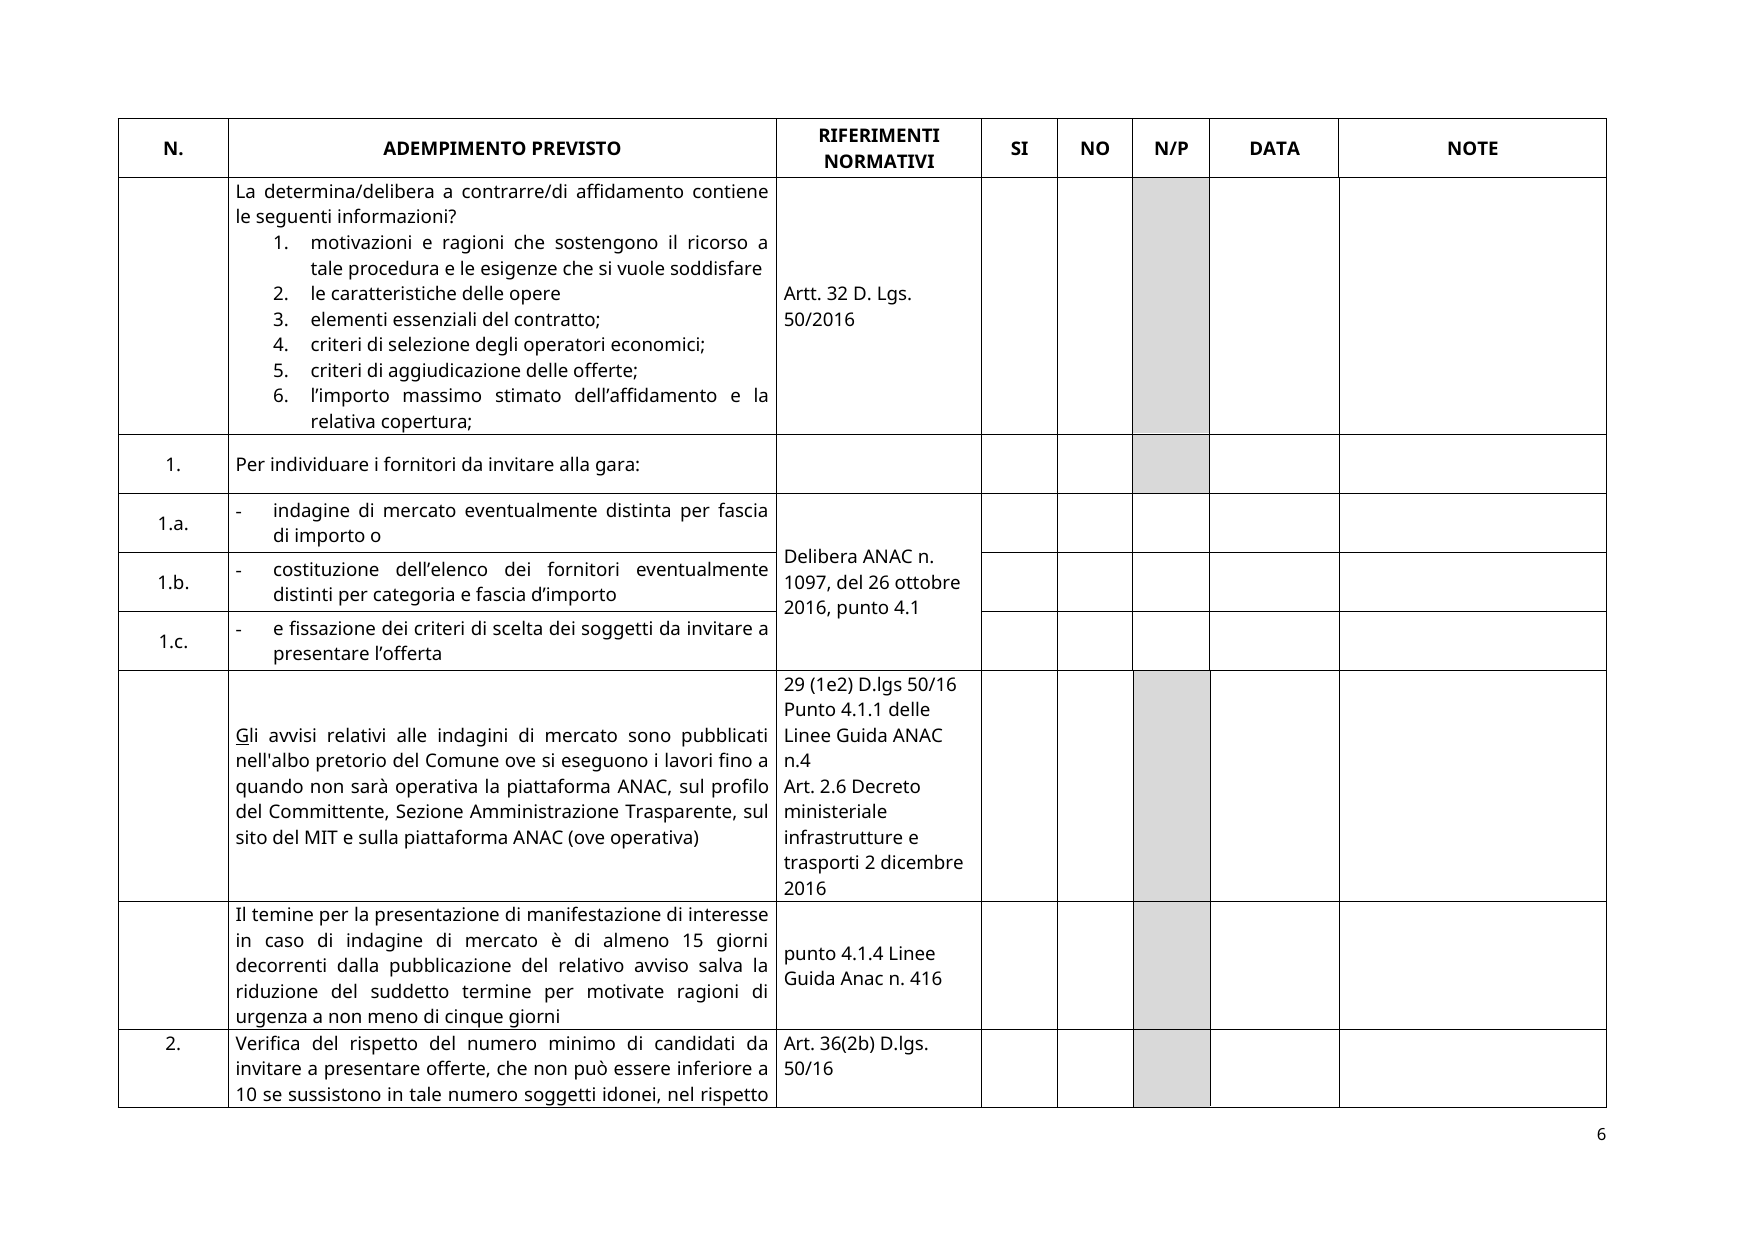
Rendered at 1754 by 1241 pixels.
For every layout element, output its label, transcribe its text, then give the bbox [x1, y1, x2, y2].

table_cell Gli avvisi relativi alle indagini di mercato sono pubblicati nell'albo pretorio del Comune ove si eseguono i lavori fino a quando non sarà operativa la piattaforma ANAC, sul profilo del Committente, Sezione Amministrazione Trasparente, sul sito del MIT e sulla piattaforma ANAC (ove operativa) [229, 671, 776, 901]
table_cell [1340, 612, 1606, 670]
table_cell [777, 435, 981, 493]
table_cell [229, 1030, 776, 1107]
table_cell [1058, 553, 1132, 611]
table_cell [1134, 902, 1210, 1029]
table_cell punto 4.1.4 Linee Guida Anac n. 416 [777, 902, 981, 1029]
table_cell 2. [119, 1030, 228, 1107]
table_cell La determina/delibera a contrarre/di affidamento contiene le seguenti informazioni? motivazioni e ragioni che sostengono il ricorso a tale procedura e le esigenze che si vuole soddisfare le caratteristiche delle opere elementi essenziali del contratto; criteri di selezione degli operatori economici; criteri di aggiudicazione delle offerte; l’importo massimo stimato dell’affidamento e la relativa copertura; [229, 178, 776, 433]
table_cell [982, 435, 1057, 493]
table_header N. [119, 119, 228, 177]
table_cell [1058, 1030, 1133, 1107]
table_header NOTE [1339, 119, 1606, 177]
table_cell 1.c. [119, 612, 228, 670]
table_cell [1340, 178, 1606, 433]
table_cell [1340, 1030, 1606, 1107]
table_cell Per individuare i fornitori da invitare alla gara: [229, 435, 776, 493]
table_cell [1058, 612, 1132, 670]
table_cell 1. [119, 435, 228, 493]
table_cell [119, 671, 228, 901]
table_cell [1058, 902, 1133, 1029]
table_cell [1211, 902, 1339, 1029]
table_cell [119, 902, 228, 1029]
table_cell 1.b. [119, 553, 228, 611]
table_cell [1058, 435, 1132, 493]
table_cell [1340, 671, 1606, 901]
table_cell indagine di mercato eventualmente distinta per fascia di importo o [229, 494, 776, 552]
table_cell [1210, 435, 1339, 493]
table_cell Artt. 32 D. Lgs. 50/2016 [777, 178, 981, 433]
table_cell [1133, 494, 1209, 552]
table_cell [982, 494, 1057, 552]
table_cell 1.a. [119, 494, 228, 552]
table_cell [1210, 1030, 1339, 1107]
table_cell [982, 671, 1057, 901]
table_cell [1210, 494, 1339, 552]
table_cell [1133, 178, 1209, 433]
table_cell [1133, 553, 1209, 611]
table_cell [982, 1030, 1057, 1107]
table_cell [119, 178, 228, 433]
table_cell Delibera ANAC n. 1097, del 26 ottobre 2016, punto 4.1 [777, 494, 981, 670]
table_header ADEMPIMENTO PREVISTO [229, 119, 776, 177]
table_cell [1134, 671, 1210, 901]
table_cell costituzione dell’elenco dei fornitori eventualmente distinti per categoria e fascia d’importo [229, 553, 776, 611]
table_cell [1340, 494, 1606, 552]
table_cell [982, 553, 1057, 611]
table_cell 29 (1e2) D.lgs 50/16 Punto 4.1.1 delle Linee Guida ANAC n.4 Art. 2.6 Decreto ministeriale infrastrutture e trasporti 2 dicembre 2016 [777, 671, 981, 901]
table_header SI [982, 119, 1057, 177]
table_cell [1133, 435, 1209, 493]
table_cell [1340, 435, 1606, 493]
table_cell [982, 178, 1057, 433]
table_cell Art. 36(2b) D.lgs. 50/16 [777, 1030, 981, 1107]
table_cell [1058, 494, 1132, 552]
table_header NO [1058, 119, 1132, 177]
table_header N/P [1133, 119, 1209, 177]
table_cell [1133, 612, 1209, 670]
table_cell [1340, 553, 1606, 611]
table_cell [1210, 553, 1339, 611]
table_cell [1340, 902, 1606, 1029]
table_cell [1058, 178, 1132, 433]
table_header DATA [1210, 119, 1338, 177]
table_cell [982, 612, 1057, 670]
table_cell e fissazione dei criteri di scelta dei soggetti da invitare a presentare l’offerta [229, 612, 776, 670]
table_cell [1210, 612, 1339, 670]
table_cell Il temine per la presentazione di manifestazione di interesse in caso di indagine di mercato è di almeno 15 giorni decorrenti dalla pubblicazione del relativo avviso salva la riduzione del suddetto termine per motivate ragioni di urgenza a non meno di cinque giorni [229, 902, 776, 1029]
table_cell [1134, 1030, 1210, 1107]
table_cell [1211, 671, 1339, 901]
table_header RIFERIMENTI NORMATIVI [777, 119, 981, 177]
table_cell [1210, 178, 1339, 433]
table_cell [982, 902, 1057, 1029]
table_cell [1058, 671, 1133, 901]
